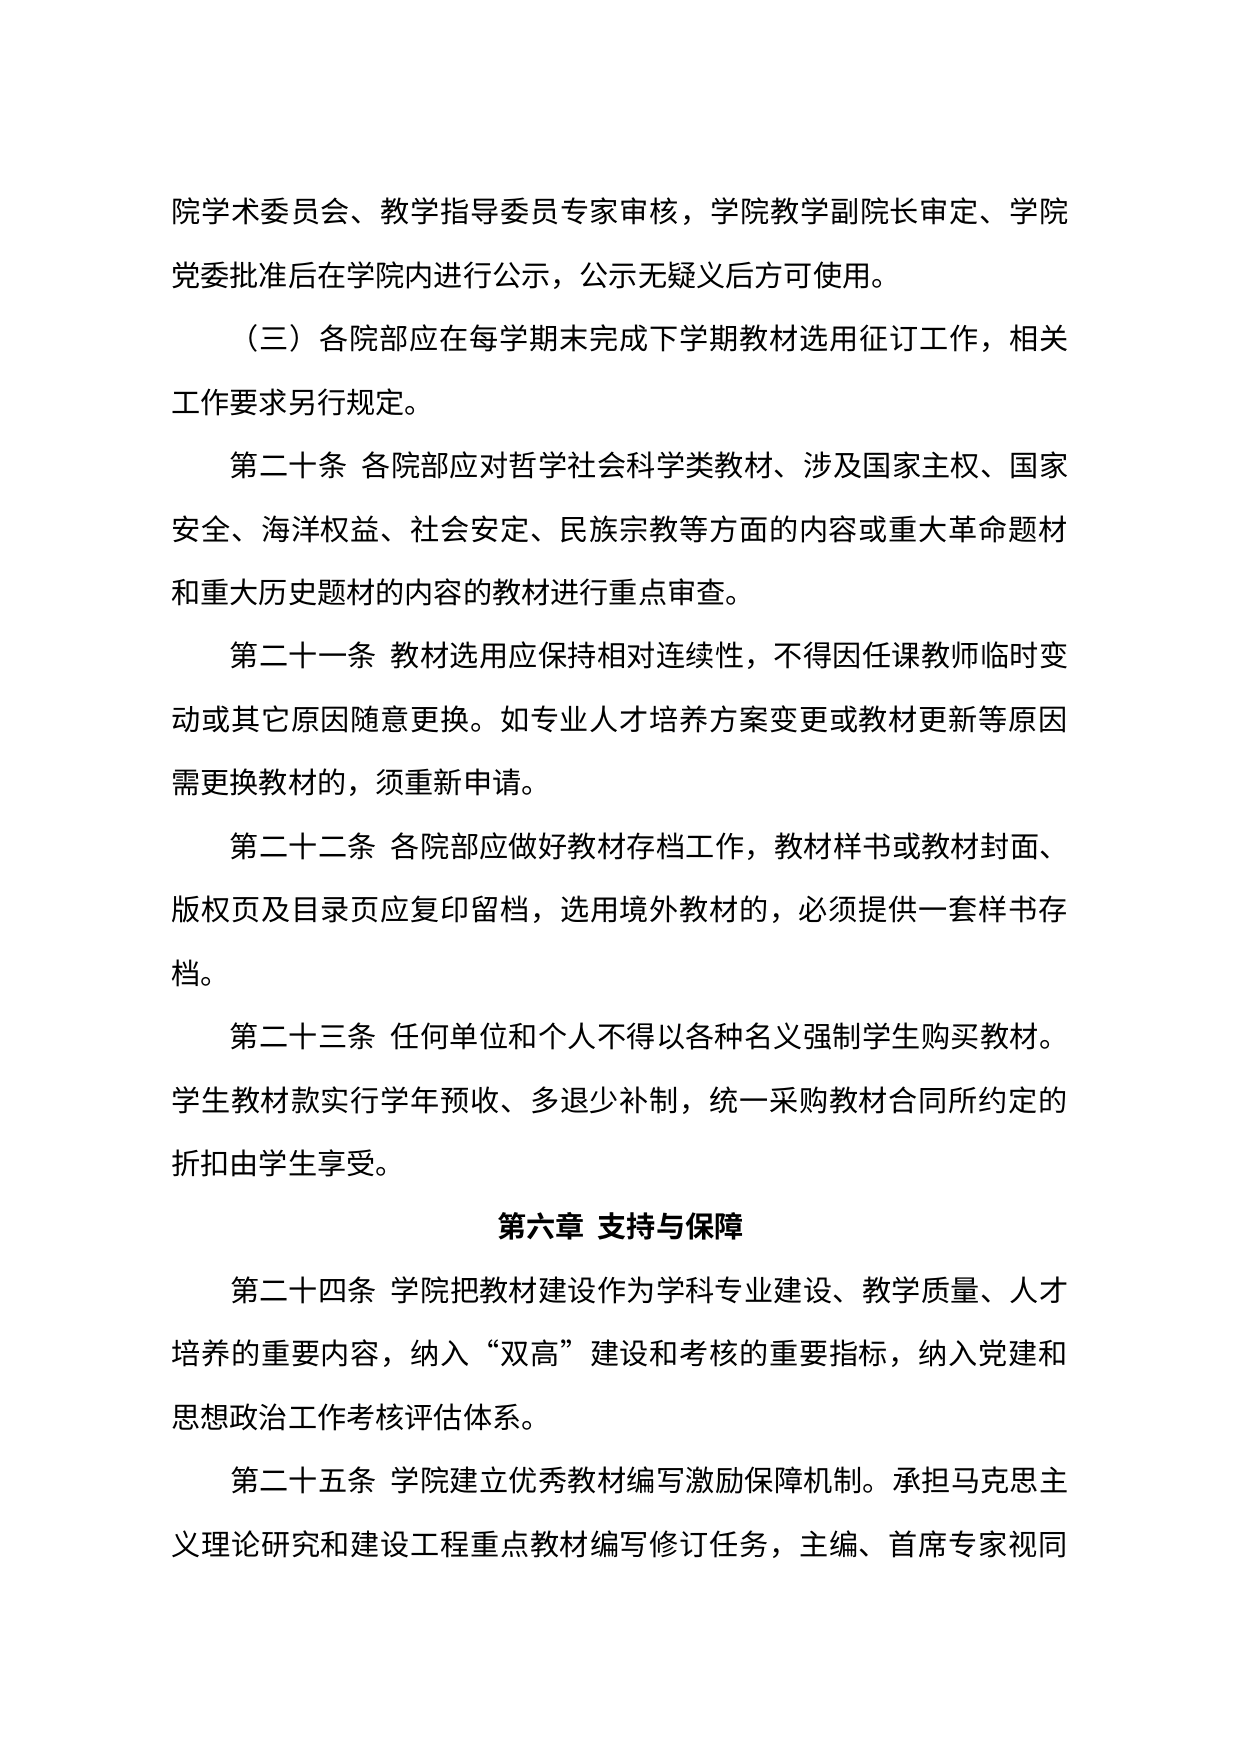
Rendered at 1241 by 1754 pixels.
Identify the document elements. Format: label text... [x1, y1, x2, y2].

text （三）各院部应在每学期末完成下学期教材选用征订工作，相关工作要求另行规定。 [171, 316, 1069, 422]
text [171, 1458, 1069, 1563]
text 第二十二条 各院部应做好教材存档工作，教材样书或教材封面、版权页及目录页应复印留档，选用境外教材的，必须提供一套样书存档。 [171, 823, 1069, 992]
text 第二十条 各院部应对哲学社会科学类教材、涉及国家主权、国家安全、海洋权益、社会安定、民族宗教等方面的内容或重大革命题材和重大历史题材的内容的教材进行重点审查。 [171, 443, 1069, 612]
text 第六章 支持与保障 [171, 1204, 1069, 1246]
text 第二十一条 教材选用应保持相对连续性，不得因任课教师临时变动或其它原因随意更换。如专业人才培养方案变更或教材更新等原因需更换教材的，须重新申请。 [171, 633, 1069, 802]
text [171, 189, 1069, 295]
text 第二十三条 任何单位和个人不得以各种名义强制学生购买教材。学生教材款实行学年预收、多退少补制，统一采购教材合同所约定的折扣由学生享受。 [171, 1014, 1069, 1183]
text 第二十四条 学院把教材建设作为学科专业建设、教学质量、人才培养的重要内容，纳入“双高”建设和考核的重要指标，纳入党建和思想政治工作考核评估体系。 [171, 1267, 1069, 1437]
